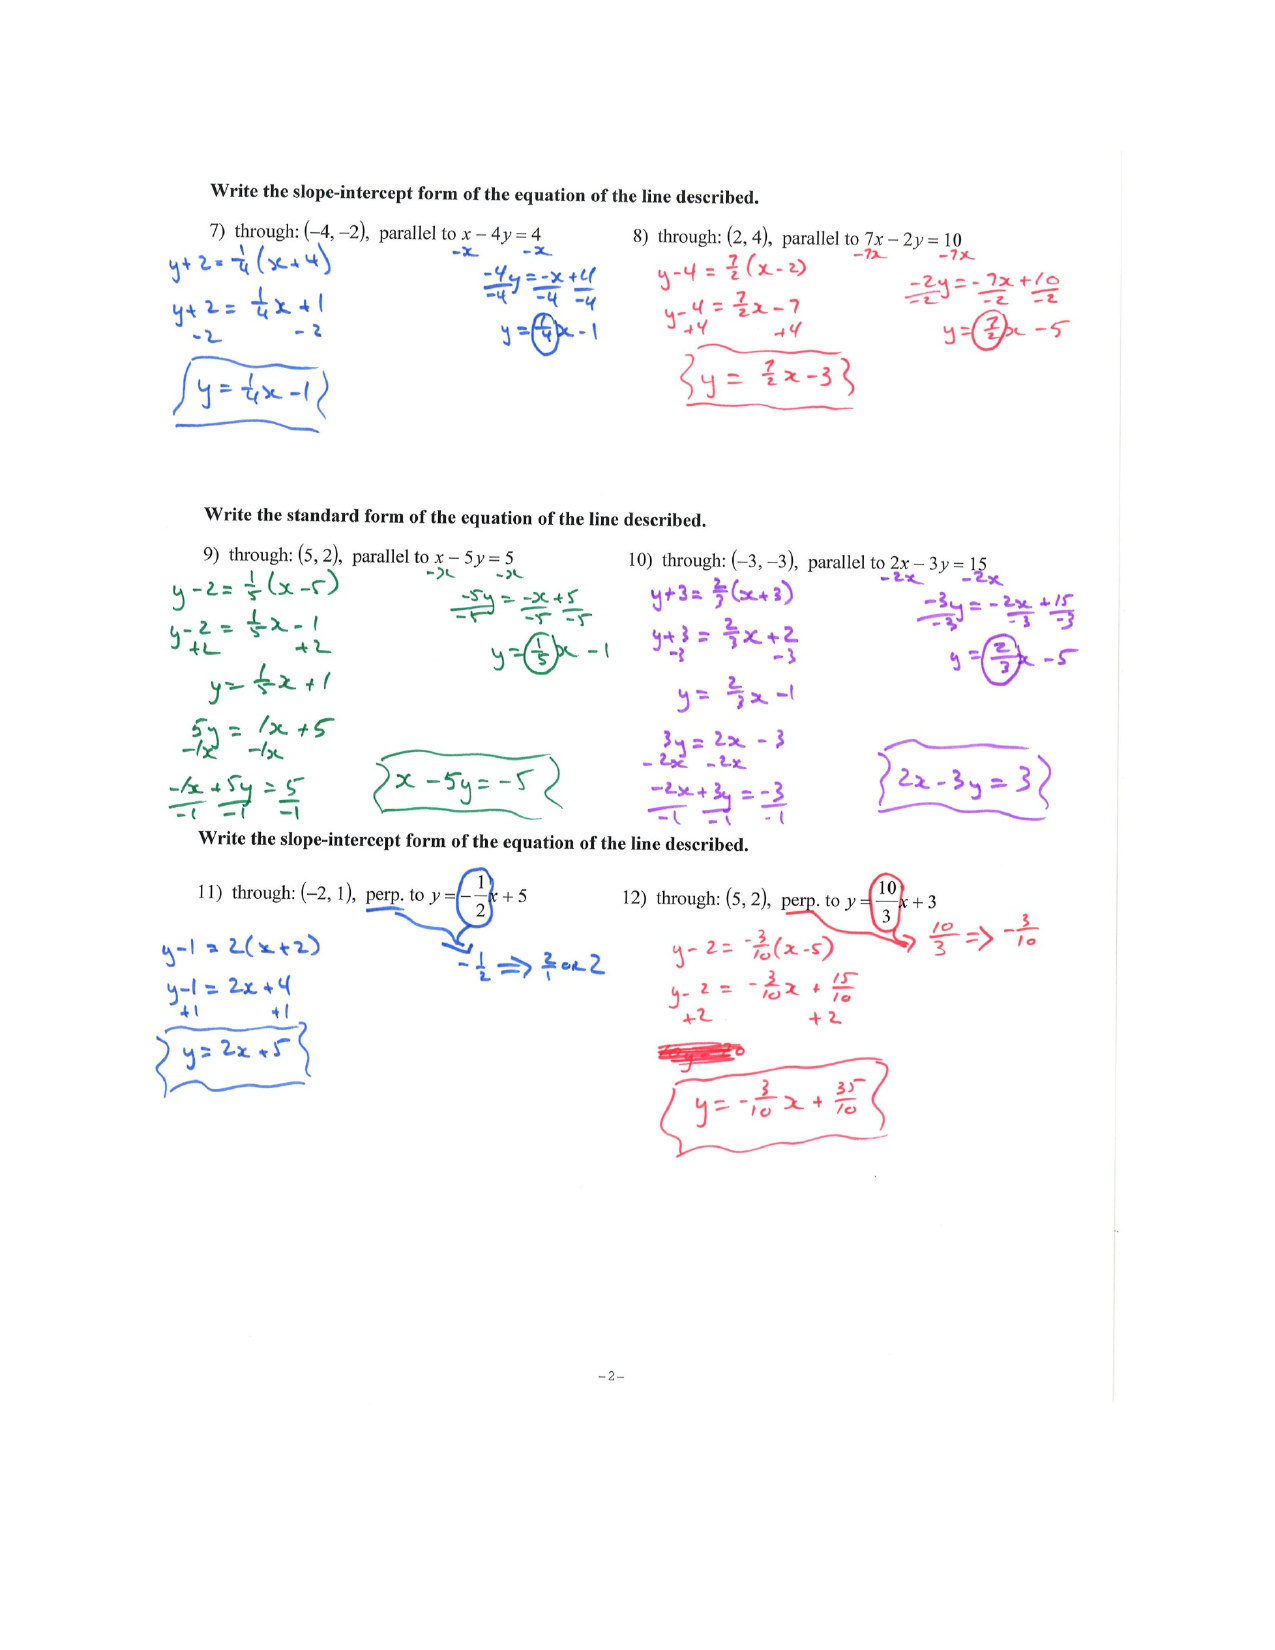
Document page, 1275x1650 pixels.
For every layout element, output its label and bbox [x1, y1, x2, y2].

picture [150, 150, 1125, 1412]
